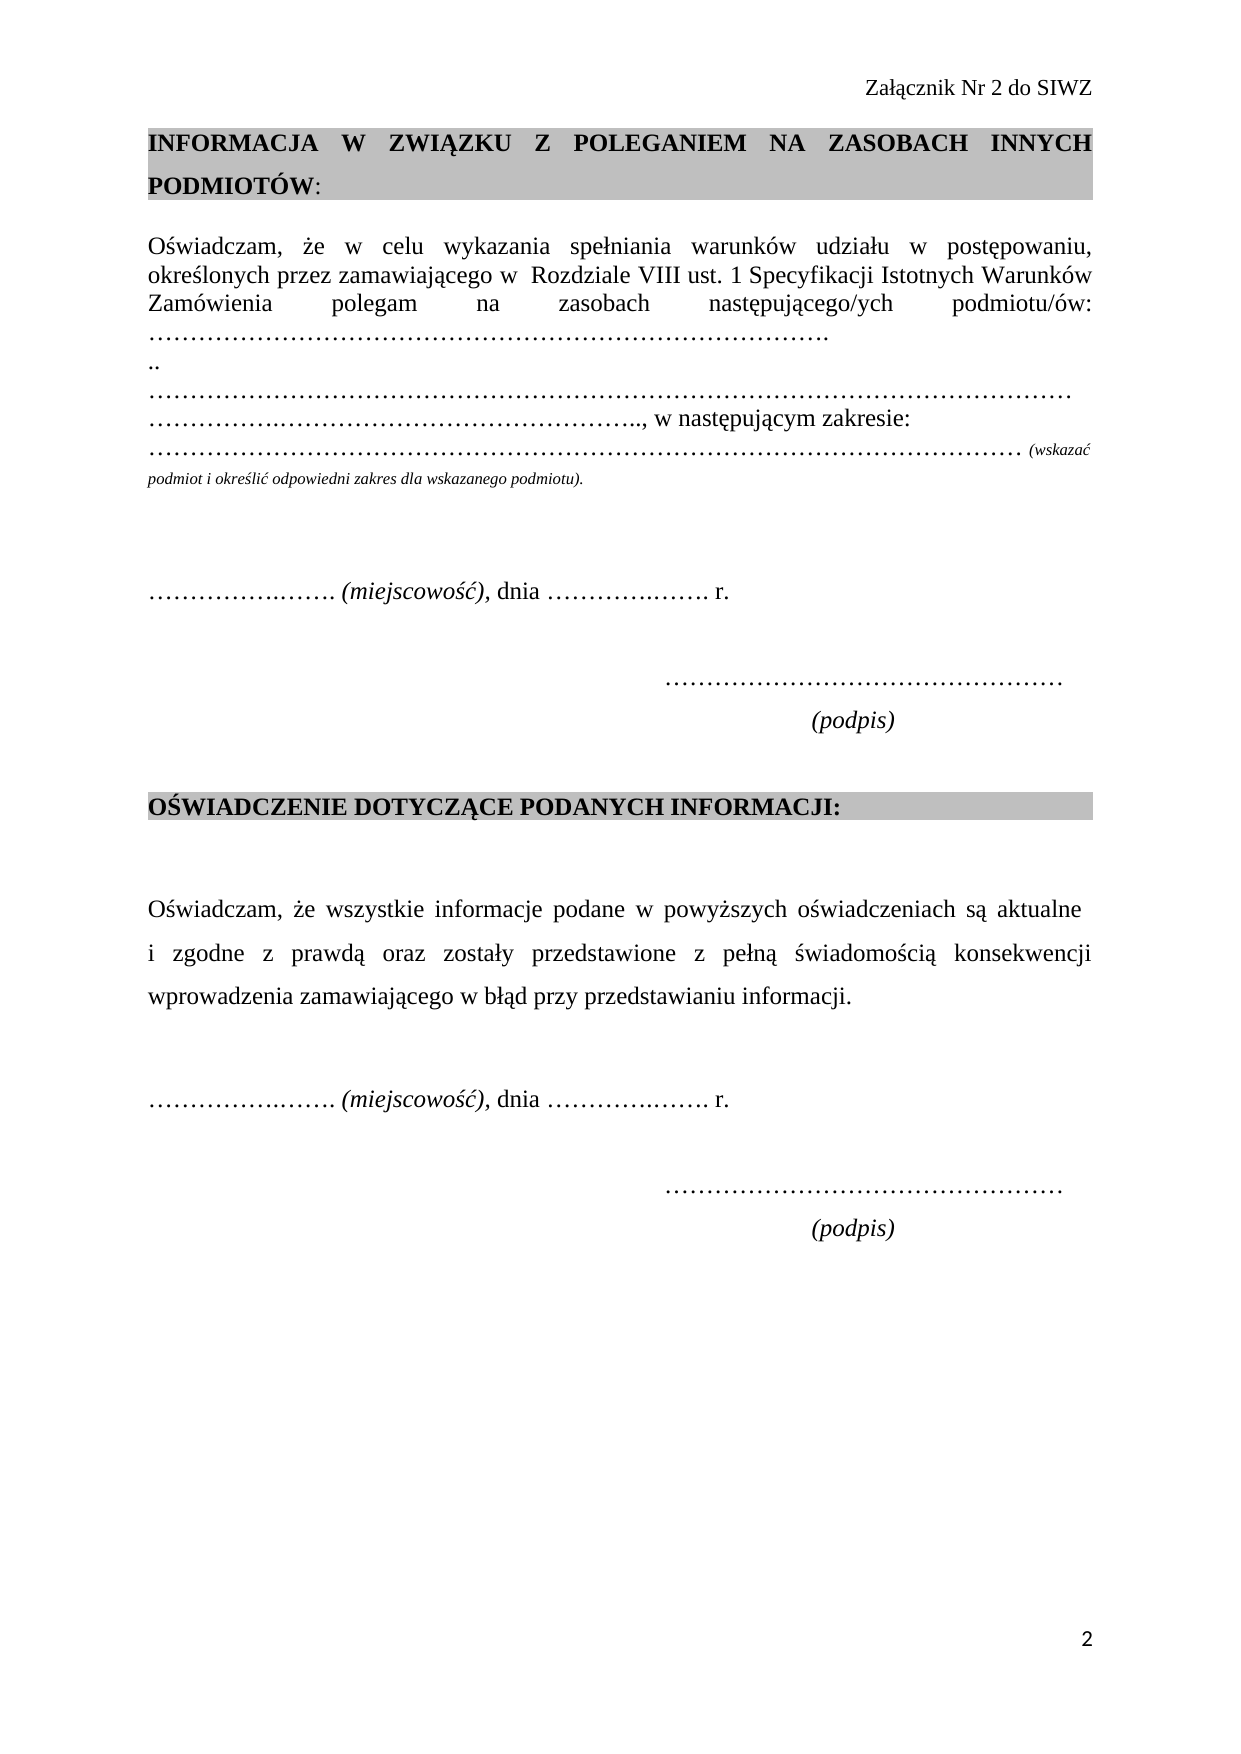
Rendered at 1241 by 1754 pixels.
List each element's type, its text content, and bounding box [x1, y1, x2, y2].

text ………………………………………… [148, 1170, 1093, 1199]
text …………….……. (miejscowość), dnia ………….……. r. [148, 1084, 1093, 1112]
text Oświadczam, że wszystkie informacje podane w powyższych oświadczeniach są aktualne i zgodne z prawdą oraz zostały przedstawione z pełną świadomością konsekwencji wprowadzenia zamawiającego w błąd przy przedstawianiu informacji. [148, 894, 1093, 1009]
text (podpis) [738, 1213, 1093, 1242]
text …………….……. (miejscowość), dnia ………….……. r. [148, 576, 1093, 605]
text (podpis) [738, 705, 1093, 734]
text Oświadczam, że w celu wykazania spełniania warunków udziału w postępowaniu, określonych przez zamawiającego w Rozdziale VIII ust. 1 Specyfikacji Istotnych Warunków Zamówienia polegam na zasobach następującego/ych podmiotu/ów: ………………………………………………………………………. [148, 231, 1093, 346]
text INFORMACJA W ZWIĄZKU Z POLEGANIEM NA ZASOBACH INNYCH PODMIOTÓW: [148, 128, 1093, 200]
text ..……………………………………………………………………………………………………………….…………………………………….., w następującym zakresie: …………………………………………………………………………………………… (wskazać podmiot i określić odpowiedni zakres dla wskazanego podmiotu). [148, 346, 1093, 490]
text OŚWIADCZENIE DOTYCZĄCE PODANYCH INFORMACJI: [148, 792, 1093, 820]
text ………………………………………… [148, 662, 1093, 691]
